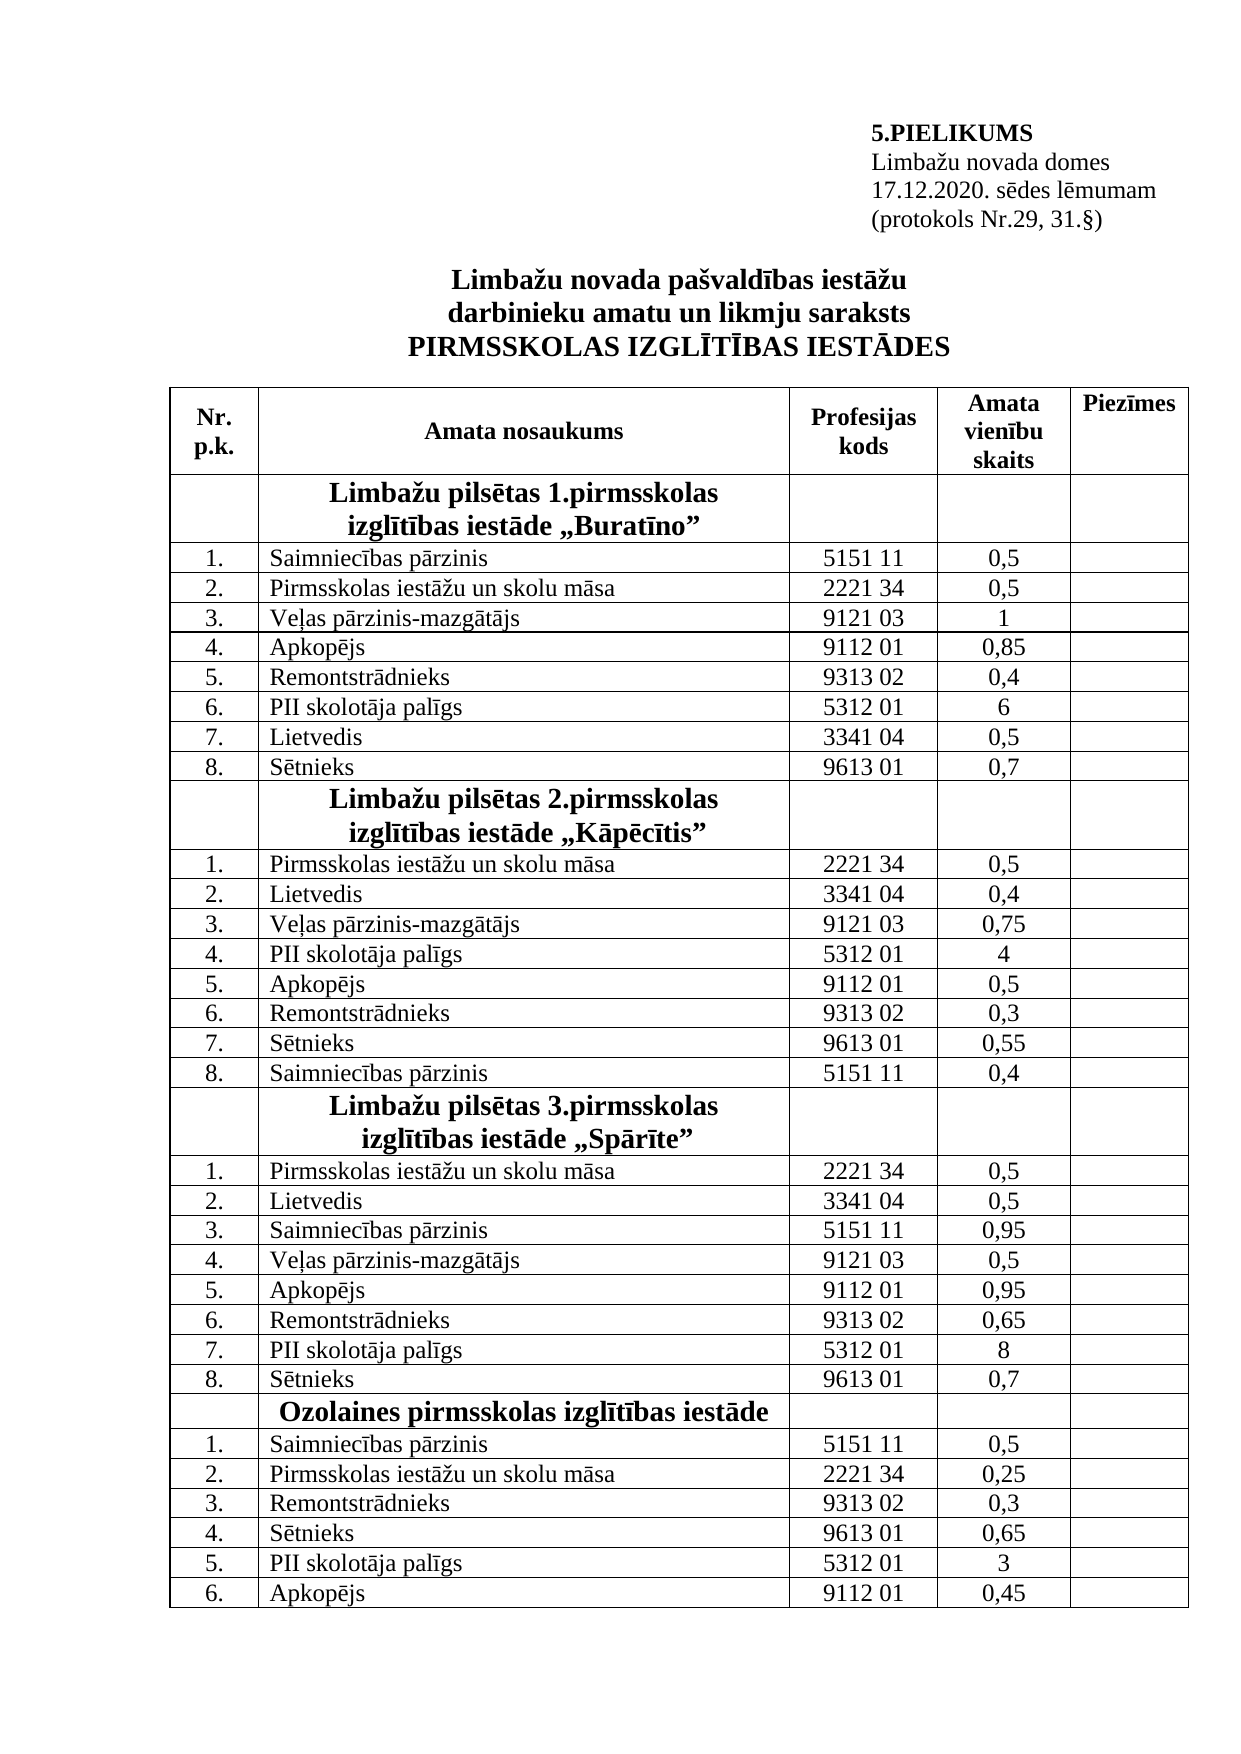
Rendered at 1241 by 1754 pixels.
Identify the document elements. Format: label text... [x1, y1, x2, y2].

table_cell Apkopējs [259, 633, 789, 661]
table_cell 5312 01 [790, 1335, 937, 1363]
table_cell [1071, 879, 1188, 908]
table_cell [1071, 603, 1188, 631]
table_cell Remontstrādnieks [259, 999, 789, 1027]
table_cell Limbažu pilsētas 1.pirmsskolas izglītības iestāde „Buratīno” [259, 475, 789, 542]
table_cell 9313 02 [790, 662, 937, 691]
table_header Nr. p.k. [171, 388, 258, 474]
table_cell 9613 01 [790, 752, 937, 780]
table_cell 0,65 [938, 1305, 1070, 1334]
table_cell 1. [171, 1429, 258, 1458]
table_cell [1071, 999, 1188, 1027]
table_cell Saimniecības pārzinis [259, 1429, 789, 1458]
table_cell 3 [938, 1548, 1070, 1577]
table_cell 0,75 [938, 909, 1070, 938]
table_cell [1071, 752, 1188, 780]
table_cell [1071, 1245, 1188, 1274]
table_cell [1071, 1058, 1188, 1087]
table_cell [790, 781, 937, 848]
table_cell [1071, 1365, 1188, 1393]
table_cell 9613 01 [790, 1028, 937, 1057]
table_cell 5312 01 [790, 692, 937, 721]
table_cell 9313 02 [790, 999, 937, 1027]
table_cell Veļas pārzinis-mazgātājs [259, 603, 789, 631]
table_cell 0,55 [938, 1028, 1070, 1057]
table_cell 1. [171, 1156, 258, 1185]
table_cell [1071, 1305, 1188, 1334]
table_cell 5151 11 [790, 1216, 937, 1244]
table_cell 9112 01 [790, 969, 937, 997]
table_cell Remontstrādnieks [259, 662, 789, 691]
table_cell 0,5 [938, 722, 1070, 751]
table_cell 1. [171, 850, 258, 878]
table_cell Veļas pārzinis-mazgātājs [259, 1245, 789, 1274]
table_cell Lietvedis [259, 879, 789, 908]
table_cell [1071, 1518, 1188, 1547]
table_cell 0,4 [938, 662, 1070, 691]
table_cell 9112 01 [790, 633, 937, 661]
table_cell 5151 11 [790, 1058, 937, 1087]
table_cell [171, 1088, 258, 1155]
table_cell 3. [171, 1489, 258, 1517]
table_cell 2221 34 [790, 573, 937, 602]
text PIRMSSKOLAS IZGLĪTĪBAS IESTĀDES [177, 329, 1181, 362]
table_cell 6. [171, 1578, 258, 1607]
table_cell 0,5 [938, 573, 1070, 602]
table_cell 5. [171, 662, 258, 691]
table_cell [1071, 1156, 1188, 1185]
table_cell [1071, 1394, 1188, 1428]
table_cell 0,45 [938, 1578, 1070, 1607]
table_cell 4. [171, 1518, 258, 1547]
table_cell [790, 1394, 937, 1428]
table_cell 0,65 [938, 1518, 1070, 1547]
table_cell [1071, 1459, 1188, 1487]
table_cell [1071, 633, 1188, 661]
table_cell [1071, 1489, 1188, 1517]
table_cell [1071, 909, 1188, 938]
table_cell Pirmsskolas iestāžu un skolu māsa [259, 1156, 789, 1185]
table_cell 4. [171, 939, 258, 968]
table_cell [938, 781, 1070, 848]
table_cell 0,5 [938, 543, 1070, 572]
table_cell [790, 1088, 937, 1155]
table_cell [1071, 1548, 1188, 1577]
table_cell 7. [171, 1028, 258, 1057]
table_cell Sētnieks [259, 1518, 789, 1547]
table_cell 6 [938, 692, 1070, 721]
table_cell 3. [171, 1216, 258, 1244]
table_cell [1071, 475, 1188, 542]
table_cell [1071, 781, 1188, 848]
table_cell 0,5 [938, 850, 1070, 878]
table_cell [1071, 1335, 1188, 1363]
table_cell 5151 11 [790, 543, 937, 572]
table_cell 6. [171, 999, 258, 1027]
table_header Piezīmes [1071, 388, 1188, 474]
table_cell Pirmsskolas iestāžu un skolu māsa [259, 573, 789, 602]
table_cell Pirmsskolas iestāžu un skolu māsa [259, 850, 789, 878]
table_cell 2221 34 [790, 1459, 937, 1487]
table_cell [171, 475, 258, 542]
table_cell [1071, 662, 1188, 691]
table_cell 9313 02 [790, 1305, 937, 1334]
table_cell Saimniecības pārzinis [259, 543, 789, 572]
text Limbažu novada domes [871, 147, 1181, 176]
table_cell 0,5 [938, 1429, 1070, 1458]
table_cell [1071, 722, 1188, 751]
table_cell 2. [171, 1459, 258, 1487]
text Limbažu novada pašvaldības iestāžu [177, 262, 1181, 295]
table_cell 8. [171, 1365, 258, 1393]
table_cell 9121 03 [790, 909, 937, 938]
table_cell [938, 1088, 1070, 1155]
table_cell 0,95 [938, 1275, 1070, 1304]
table_cell 3341 04 [790, 722, 937, 751]
table_cell 5312 01 [790, 939, 937, 968]
table_cell [1071, 1429, 1188, 1458]
table_cell Veļas pārzinis-mazgātājs [259, 909, 789, 938]
table_cell Apkopējs [259, 1275, 789, 1304]
table_cell 3. [171, 909, 258, 938]
table_cell 5. [171, 1275, 258, 1304]
table_cell PII skolotāja palīgs [259, 692, 789, 721]
table_cell 0,95 [938, 1216, 1070, 1244]
table_header Profesijas kods [790, 388, 937, 474]
table_cell [1071, 1216, 1188, 1244]
table_cell [1071, 543, 1188, 572]
table_cell 5151 11 [790, 1429, 937, 1458]
table_cell 0,4 [938, 879, 1070, 908]
table_cell [1071, 1186, 1188, 1214]
table_cell 6. [171, 1305, 258, 1334]
table_cell 1 [938, 603, 1070, 631]
table_cell 0,7 [938, 1365, 1070, 1393]
table_cell [1071, 573, 1188, 602]
table_cell 0,85 [938, 633, 1070, 661]
table_cell 0,5 [938, 969, 1070, 997]
table_cell PII skolotāja palīgs [259, 1335, 789, 1363]
table_cell [938, 475, 1070, 542]
table_cell 9313 02 [790, 1489, 937, 1517]
table_cell Ozolaines pirmsskolas izglītības iestāde [259, 1394, 789, 1428]
table_cell 7. [171, 1335, 258, 1363]
table_cell 0,5 [938, 1156, 1070, 1185]
table_cell [1071, 939, 1188, 968]
table_cell 6. [171, 692, 258, 721]
table_cell Sētnieks [259, 752, 789, 780]
table_cell [1071, 1578, 1188, 1607]
table_cell 5. [171, 1548, 258, 1577]
table_cell 5312 01 [790, 1548, 937, 1577]
table_cell Apkopējs [259, 1578, 789, 1607]
table_cell 9112 01 [790, 1275, 937, 1304]
table_cell [1071, 969, 1188, 997]
table_cell 4. [171, 633, 258, 661]
table_cell Saimniecības pārzinis [259, 1058, 789, 1087]
table_cell [171, 1394, 258, 1428]
table_cell 0,3 [938, 1489, 1070, 1517]
table_cell 9121 03 [790, 603, 937, 631]
table_cell 8. [171, 752, 258, 780]
table_cell 7. [171, 722, 258, 751]
text 17.12.2020. sēdes lēmumam (protokols Nr.29, 31.§) [871, 176, 1181, 233]
table_cell Remontstrādnieks [259, 1489, 789, 1517]
table_cell [1071, 692, 1188, 721]
table_cell 2. [171, 573, 258, 602]
table_cell [938, 1394, 1070, 1428]
table_cell 9613 01 [790, 1518, 937, 1547]
table_cell 0,5 [938, 1186, 1070, 1214]
table_header Amata vienību skaits [938, 388, 1070, 474]
table_cell Sētnieks [259, 1365, 789, 1393]
table_cell Limbažu pilsētas 2.pirmsskolas izglītības iestāde „Kāpēcītis” [259, 781, 789, 848]
table_cell 2221 34 [790, 1156, 937, 1185]
table_cell 0,25 [938, 1459, 1070, 1487]
table_cell 2221 34 [790, 850, 937, 878]
table_cell 3. [171, 603, 258, 631]
table_cell PII skolotāja palīgs [259, 1548, 789, 1577]
table_cell 0,3 [938, 999, 1070, 1027]
table_cell Apkopējs [259, 969, 789, 997]
table_cell 8 [938, 1335, 1070, 1363]
table_cell 9112 01 [790, 1578, 937, 1607]
table_cell Pirmsskolas iestāžu un skolu māsa [259, 1459, 789, 1487]
table_cell 9121 03 [790, 1245, 937, 1274]
table_cell [790, 475, 937, 542]
table_cell PII skolotāja palīgs [259, 939, 789, 968]
table_cell [1071, 1088, 1188, 1155]
table_cell Saimniecības pārzinis [259, 1216, 789, 1244]
table_cell 3341 04 [790, 879, 937, 908]
table_cell 0,5 [938, 1245, 1070, 1274]
table_cell 9613 01 [790, 1365, 937, 1393]
table_header Amata nosaukums [259, 388, 789, 474]
table_cell Remontstrādnieks [259, 1305, 789, 1334]
table_cell 8. [171, 1058, 258, 1087]
table_cell 0,7 [938, 752, 1070, 780]
text 5.Pielikums [871, 118, 1181, 147]
table_cell [1071, 1275, 1188, 1304]
table_cell 3341 04 [790, 1186, 937, 1214]
table_cell [1071, 1028, 1188, 1057]
table_cell Lietvedis [259, 1186, 789, 1214]
table_cell 5. [171, 969, 258, 997]
table_cell 0,4 [938, 1058, 1070, 1087]
table_cell 4 [938, 939, 1070, 968]
table_cell Limbažu pilsētas 3.pirmsskolas izglītības iestāde „Spārīte” [259, 1088, 789, 1155]
table_cell [171, 781, 258, 848]
table_cell 2. [171, 879, 258, 908]
table_cell 4. [171, 1245, 258, 1274]
table_cell 1. [171, 543, 258, 572]
table_cell 2. [171, 1186, 258, 1214]
table_cell Lietvedis [259, 722, 789, 751]
text darbinieku amatu un likmju saraksts [177, 295, 1181, 329]
table_cell Sētnieks [259, 1028, 789, 1057]
table_cell [1071, 850, 1188, 878]
